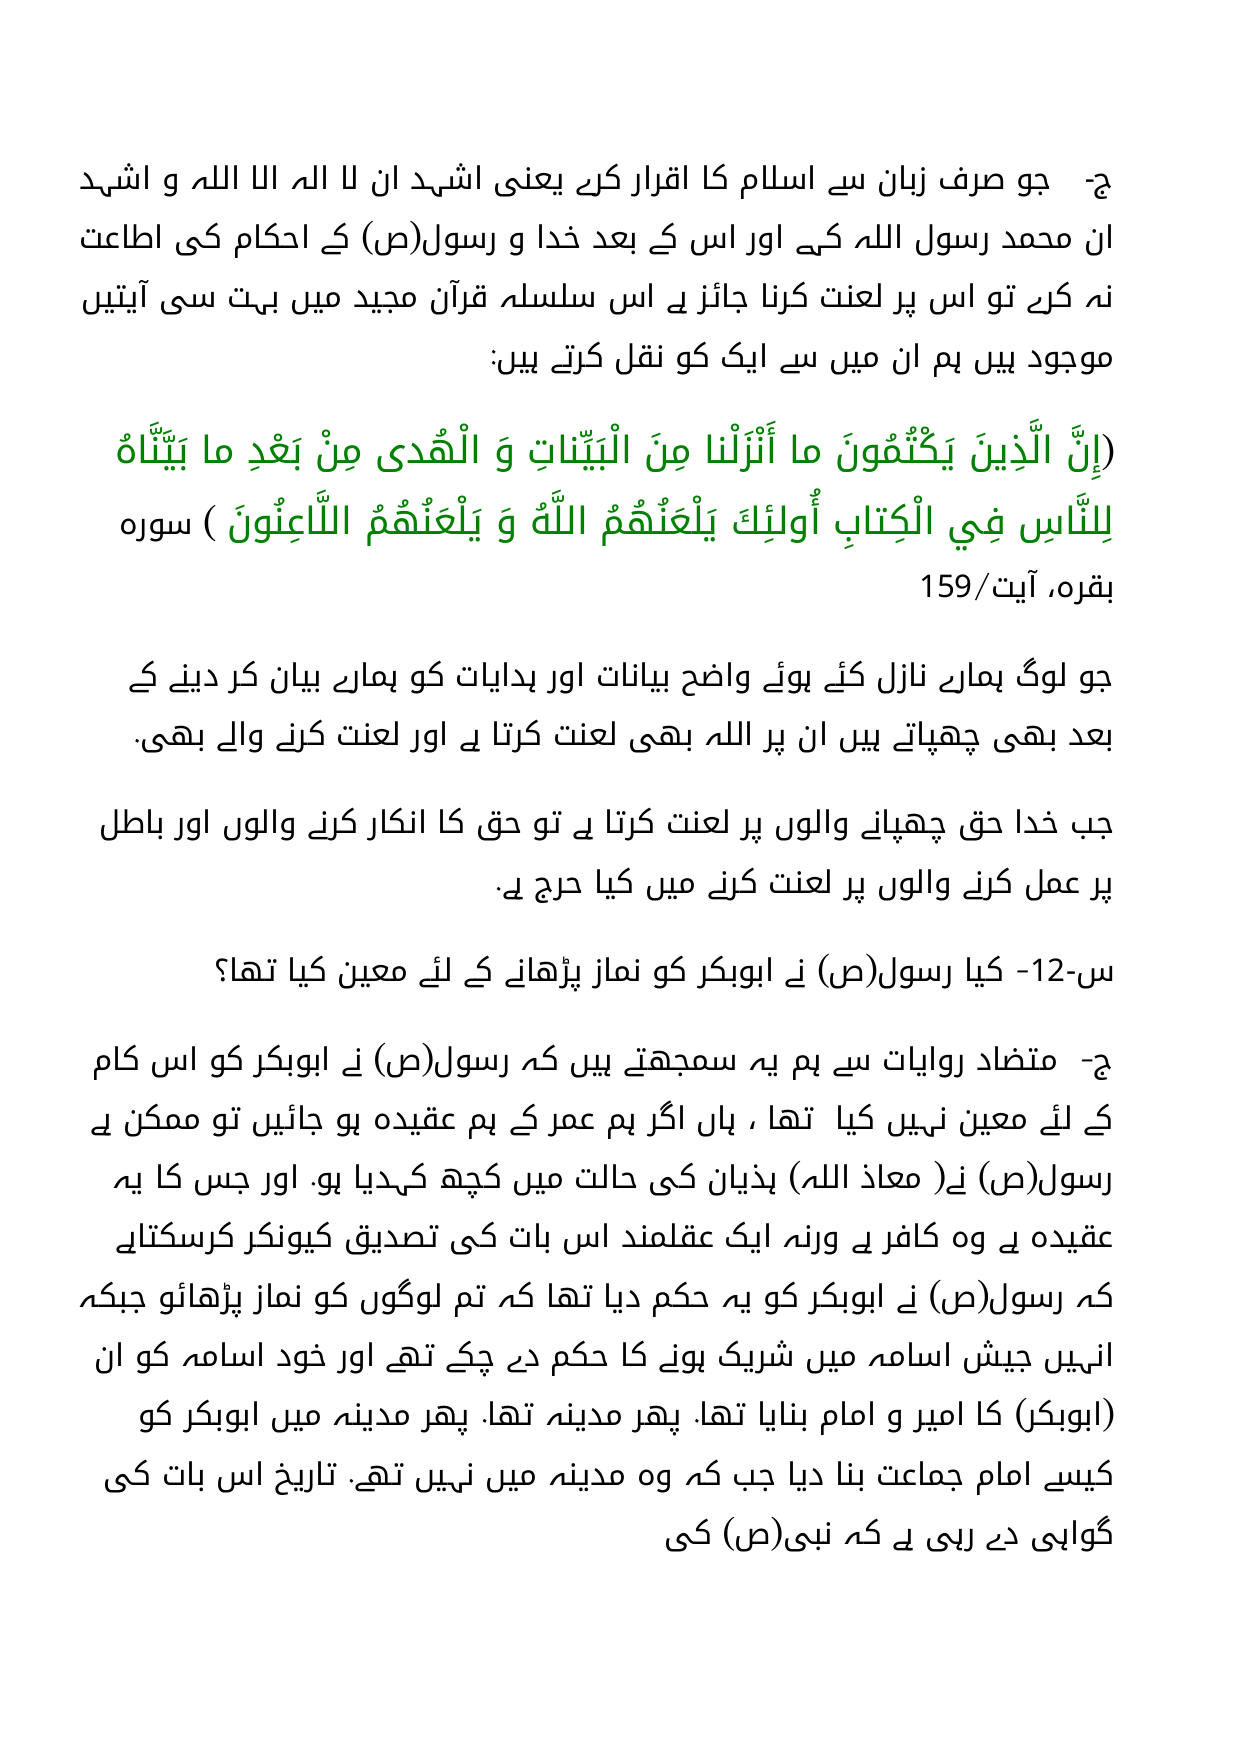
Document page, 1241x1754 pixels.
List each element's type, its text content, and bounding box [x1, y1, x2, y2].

text س-12- کیا رسول(ص) نے ابوبکر کو نماز پڑھانے کے لئے معین کیا تھا؟ [72, 942, 1114, 1001]
text جب خدا حق چھپانے والوں پر لعنت کرتا ہے تو حق کا انکار کرنے والوں اور باطل پر عمل کرنے والوں پر لعنت کرنے میں کیا حرج ہے. [72, 794, 1114, 912]
text (إِنَّ الَّذِينَ يَكْتُمُونَ‏ ما أَنْزَلْنا مِنَ الْبَيِّناتِ وَ الْهُدى‏ مِنْ بَعْدِ ما بَيَّنَّاهُ لِلنَّاسِ فِي الْكِتابِ أُولئِكَ يَلْعَنُهُمُ اللَّهُ وَ يَلْعَنُهُمُ اللَّاعِنُونَ ) سورہ بقرہ، آیت/159 [72, 415, 1114, 617]
text ج- متضاد روایات سے ہم یہ سمجھتے ہیں کہ رسول(ص) نے ابوبکر کو اس کام کے لئے معین نہیں کیا تھا ، ہاں اگر ہم عمر کے ہم عقیدہ ہو جائیں تو ممکن ہے رسول(ص) نے( معاذ اللہ) ہذیان کی حالت میں کچھ کہدیا ہو. اور جس کا یہ عقیدہ ہے وہ کافر ہے ورنہ ایک عقلمند اس بات کی تصدیق کیونکر کرسکتاہے کہ رسول(ص) نے ابوبکر کو یہ حکم دیا تھا کہ تم لوگوں کو نماز پڑھائو جبکہ انہیں جیش اسامہ میں شریک ہونے کا حکم دے چکے تھے اور خود اسامہ کو ان (ابوبکر) کا امیر و امام بنایا تھا. پھر مدینہ تھا. پھر مدینہ میں ابوبکر کو کیسے امام جماعت بنا دیا جب کہ وہ مدینہ میں نہیں تھے. تاریخ اس بات کی گواہی دے رہی ہے کہ نبی(ص) کی [72, 1030, 1114, 1563]
text ج- جو صرف زبان سے اسلام کا اقرار کرے یعنی اشہد ان لا الہ الا اللہ و اشہد ان محمد رسول اللہ کہے اور اس کے بعد خدا و رسول(ص) کے احکام کی اطاعت نہ کرے تو اس پر لعنت کرنا جائز ہے اس سلسلہ قرآن مجید میں بہت سی آیتیں موجود ہیں ہم ان میں سے ایک کو نقل کرتے ہیں: [72, 149, 1114, 386]
text جو لوگ ہمارے نازل کئے ہوئے واضح بیانات اور ہدایات کو ہمارے بیان کر دینے کے بعد بھی چھپاتے ہیں ان پر اللہ بھی لعنت کرتا ہے اور لعنت کرنے والے بھی. [72, 646, 1114, 765]
